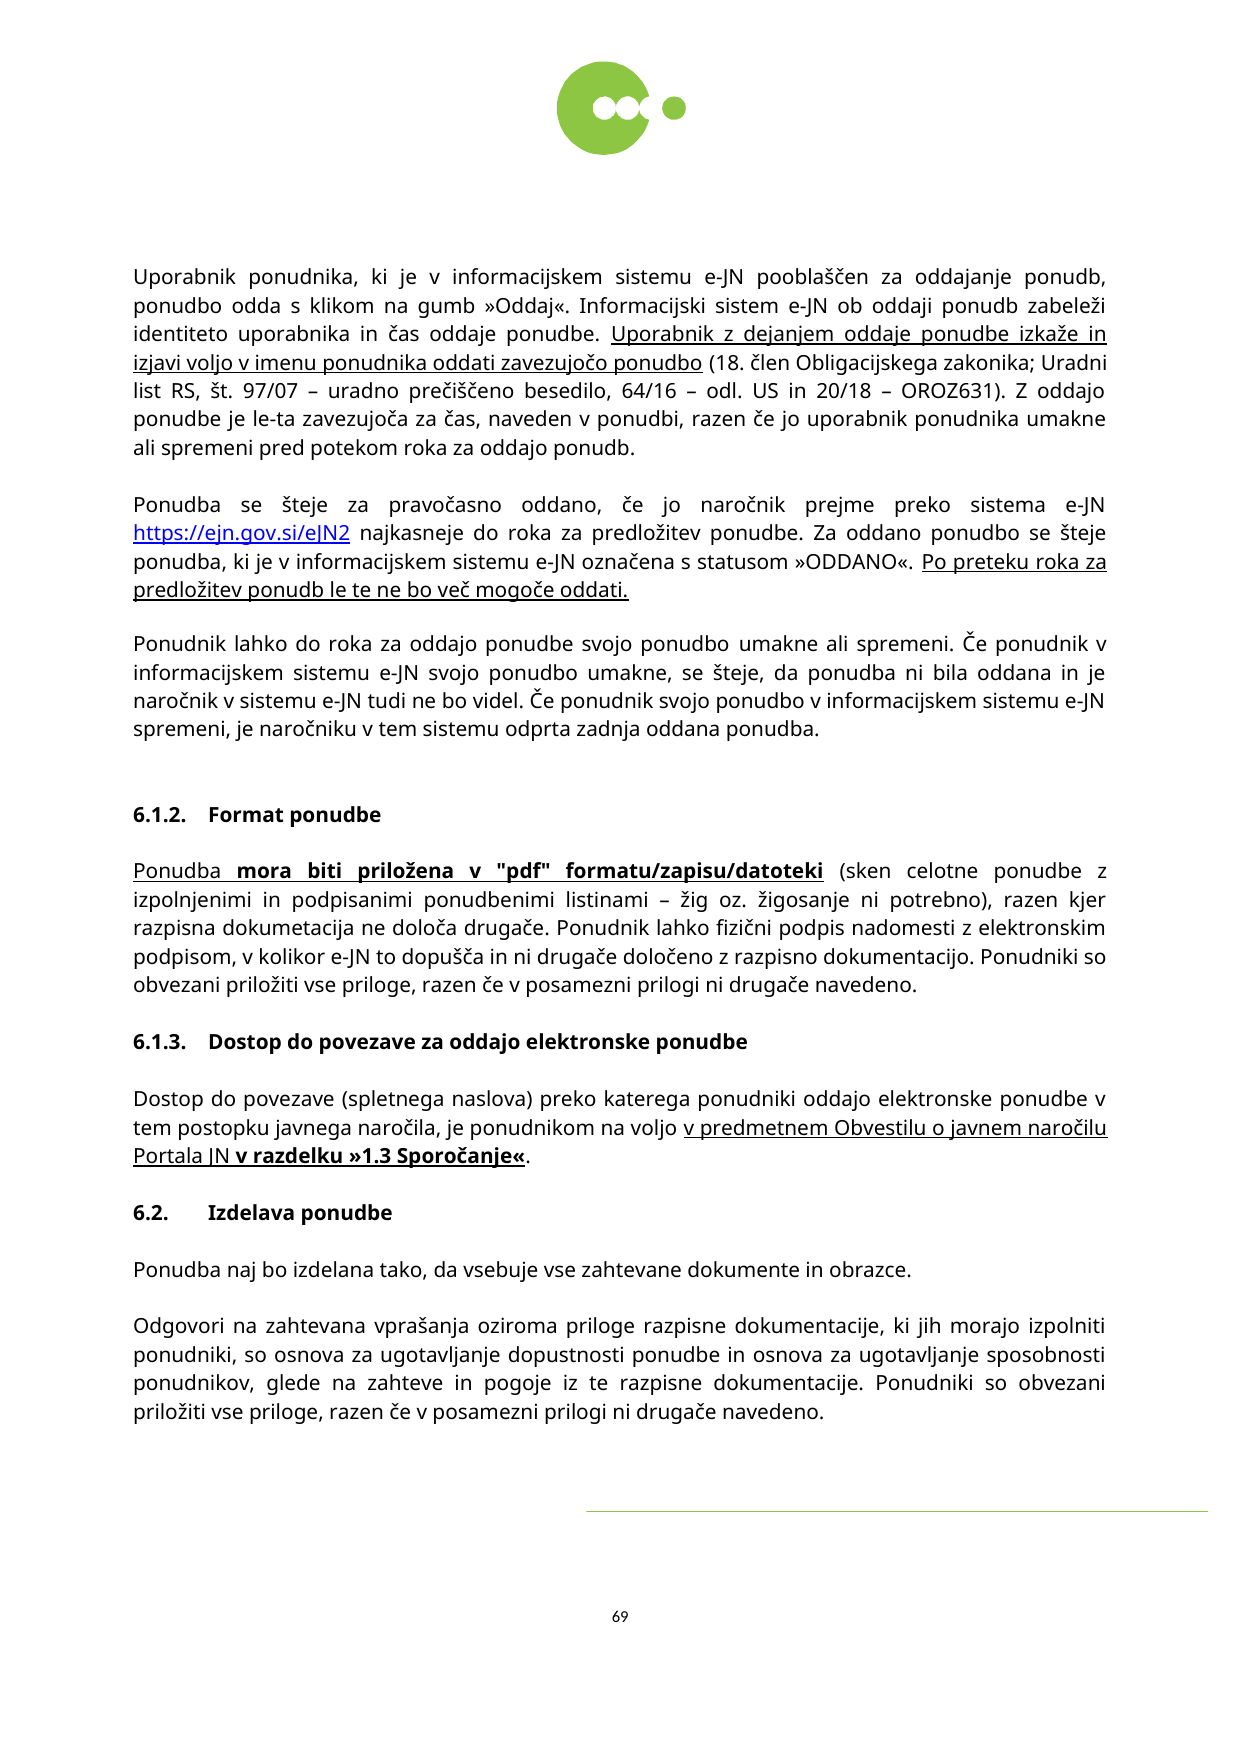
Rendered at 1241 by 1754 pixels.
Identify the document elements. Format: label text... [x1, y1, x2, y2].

text Ponudba mora biti priložena v "pdf" formatu/zapisu/datoteki (sken celotne ponudbe z izpolnjenimi in podpisanimi ponudbenimi listinami – žig oz. žigosanje ni potrebno), razen kjer razpisna dokumetacija ne določa drugače. Ponudnik lahko fizični podpis nadomesti z elektronskim podpisom, v kolikor e-JN to dopušča in ni drugače določeno z razpisno dokumentacijo. Ponudniki so obvezani priložiti vse priloge, razen če v posamezni prilogi ni drugače navedeno. [133, 857, 1107, 999]
list Izdelava ponudbe [133, 1198, 1107, 1226]
list Format ponudbe [133, 800, 1107, 828]
text Dostop do povezave (spletnega naslova) preko katerega ponudniki oddajo elektronske ponudbe v tem postopku javnega naročila, je ponudnikom na voljo v predmetnem Obvestilu o javnem naročilu Portala JN v razdelku »1.3 Sporočanje«. [133, 1084, 1107, 1169]
text Ponudba se šteje za pravočasno oddano, če jo naročnik prejme preko sistema e-JN https://ejn.gov.si/eJN2 najkasneje do roka za predložitev ponudbe. Za oddano ponudbo se šteje ponudba, ki je v informacijskem sistemu e-JN označena s statusom »ODDANO«. Po preteku roka za predložitev ponudb le te ne bo več mogoče oddati. [133, 490, 1107, 604]
text Uporabnik ponudnika, ki je v informacijskem sistemu e-JN pooblaščen za oddajanje ponudb, ponudbo odda s klikom na gumb »Oddaj«. Informacijski sistem e-JN ob oddaji ponudb zabeleži identiteto uporabnika in čas oddaje ponudbe. Uporabnik z dejanjem oddaje ponudbe izkaže in izjavi voljo v imenu ponudnika oddati zavezujočo ponudbo (18. člen Obligacijskega zakonika; Uradni list RS, št. 97/07 – uradno prečiščeno besedilo, 64/16 – odl. US in 20/18 – OROZ631). Z oddajo ponudbe je le-ta zavezujoča za čas, naveden v ponudbi, razen če jo uporabnik ponudnika umakne ali spremeni pred potekom roka za oddajo ponudb. [133, 262, 1107, 461]
text Ponudnik lahko do roka za oddajo ponudbe svojo ponudbo umakne ali spremeni. Če ponudnik v informacijskem sistemu e-JN svojo ponudbo umakne, se šteje, da ponudba ni bila oddana in je naročnik v sistemu e-JN tudi ne bo videl. Če ponudnik svojo ponudbo v informacijskem sistemu e-JN spremeni, je naročniku v tem sistemu odprta zadnja oddana ponudba. [133, 629, 1107, 743]
text Odgovori na zahtevana vprašanja oziroma priloge razpisne dokumentacije, ki jih morajo izpolniti ponudniki, so osnova za ugotavljanje dopustnosti ponudbe in osnova za ugotavljanje sposobnosti ponudnikov, glede na zahteve in pogoje iz te razpisne dokumentacije. Ponudniki so obvezani priložiti vse priloge, razen če v posamezni prilogi ni drugače navedeno. [133, 1312, 1107, 1425]
list Dostop do povezave za oddajo elektronske ponudbe [133, 1027, 1107, 1056]
text Ponudba naj bo izdelana tako, da vsebuje vse zahtevane dokumente in obrazce. [133, 1255, 1107, 1283]
